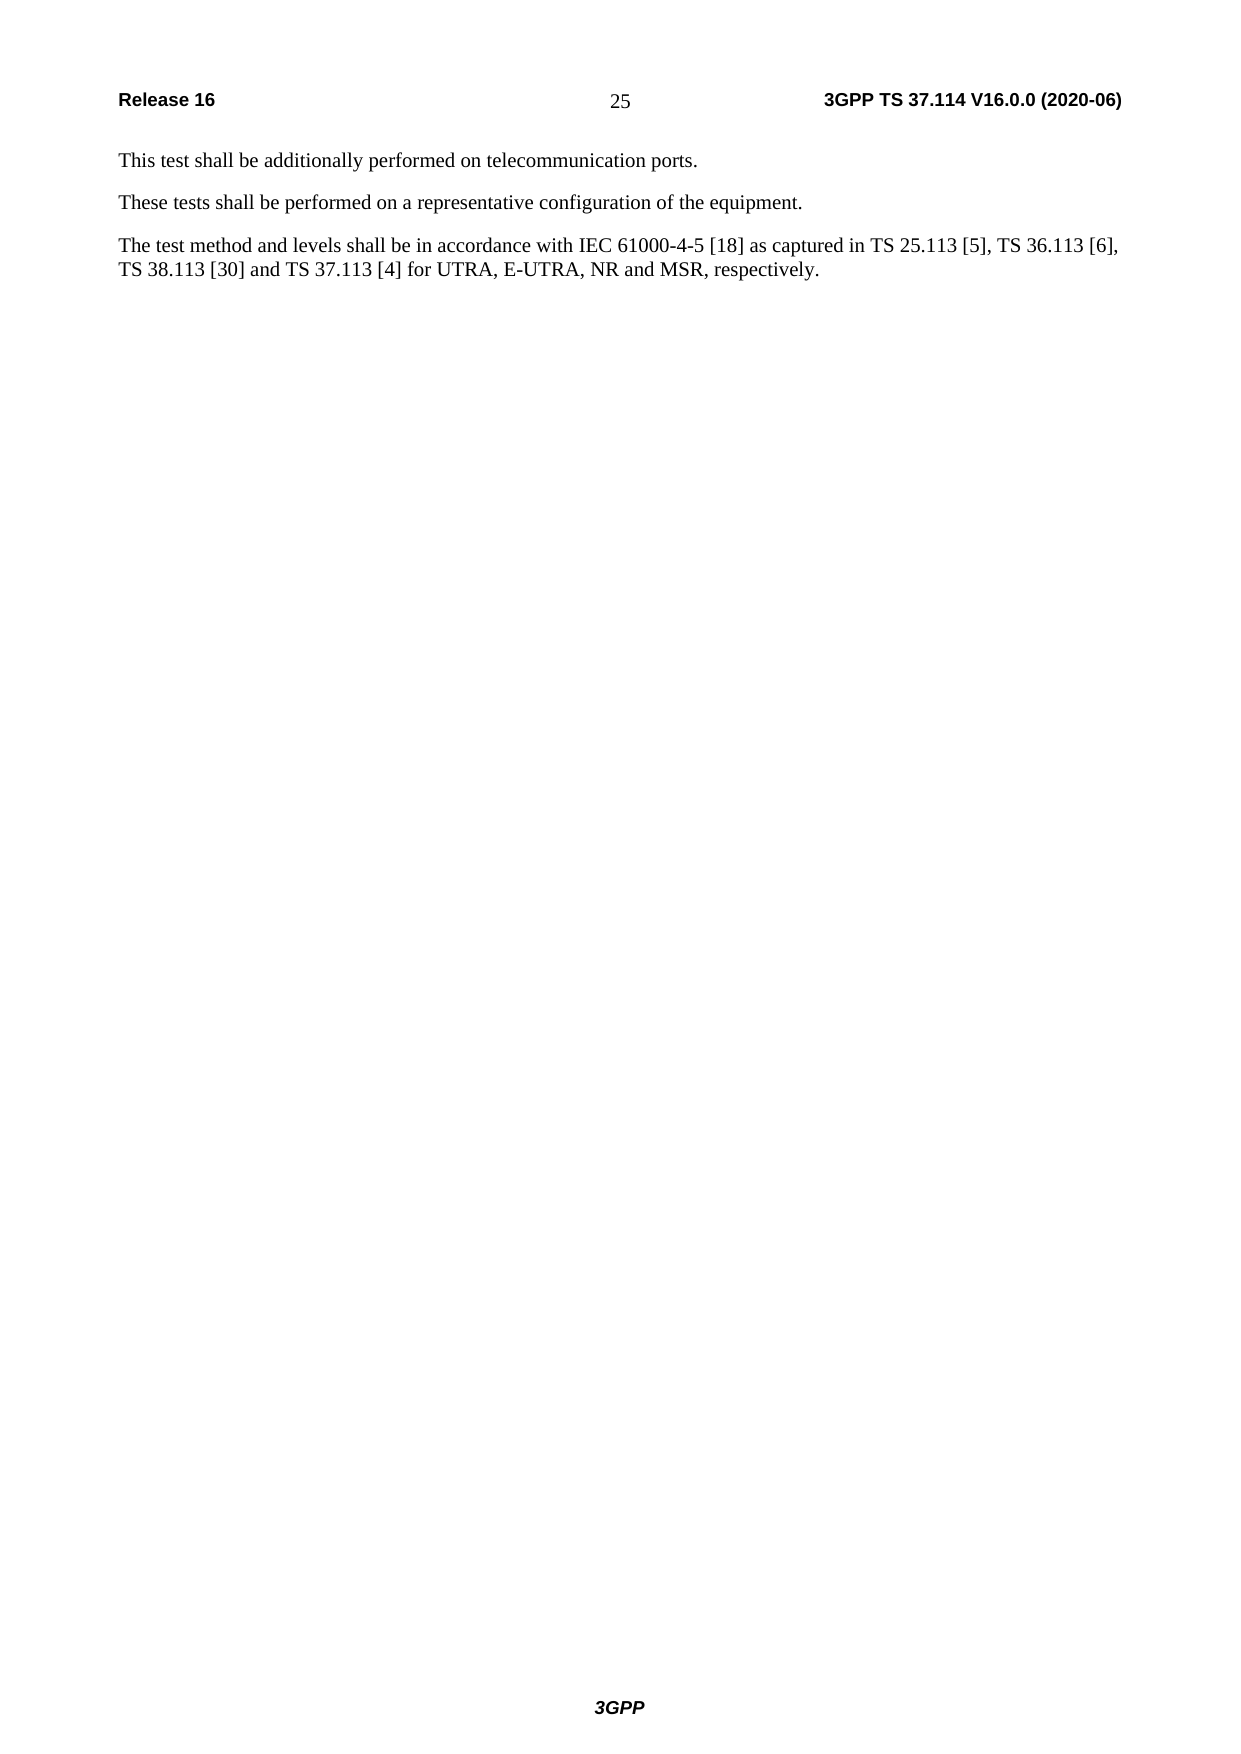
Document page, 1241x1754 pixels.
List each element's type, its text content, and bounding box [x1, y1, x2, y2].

text This test shall be additionally performed on telecommunication ports. [118, 147, 1122, 172]
text These tests shall be performed on a representative configuration of the equipment. [118, 190, 1122, 214]
text The test method and levels shall be in accordance with IEC 61000-4-5 [18] as captured in TS 25.113 [5], TS 36.113 [6], TS 38.113 [30] and TS 37.113 [4] for UTRA, E-UTRA, NR and MSR, respectively. [118, 233, 1122, 281]
